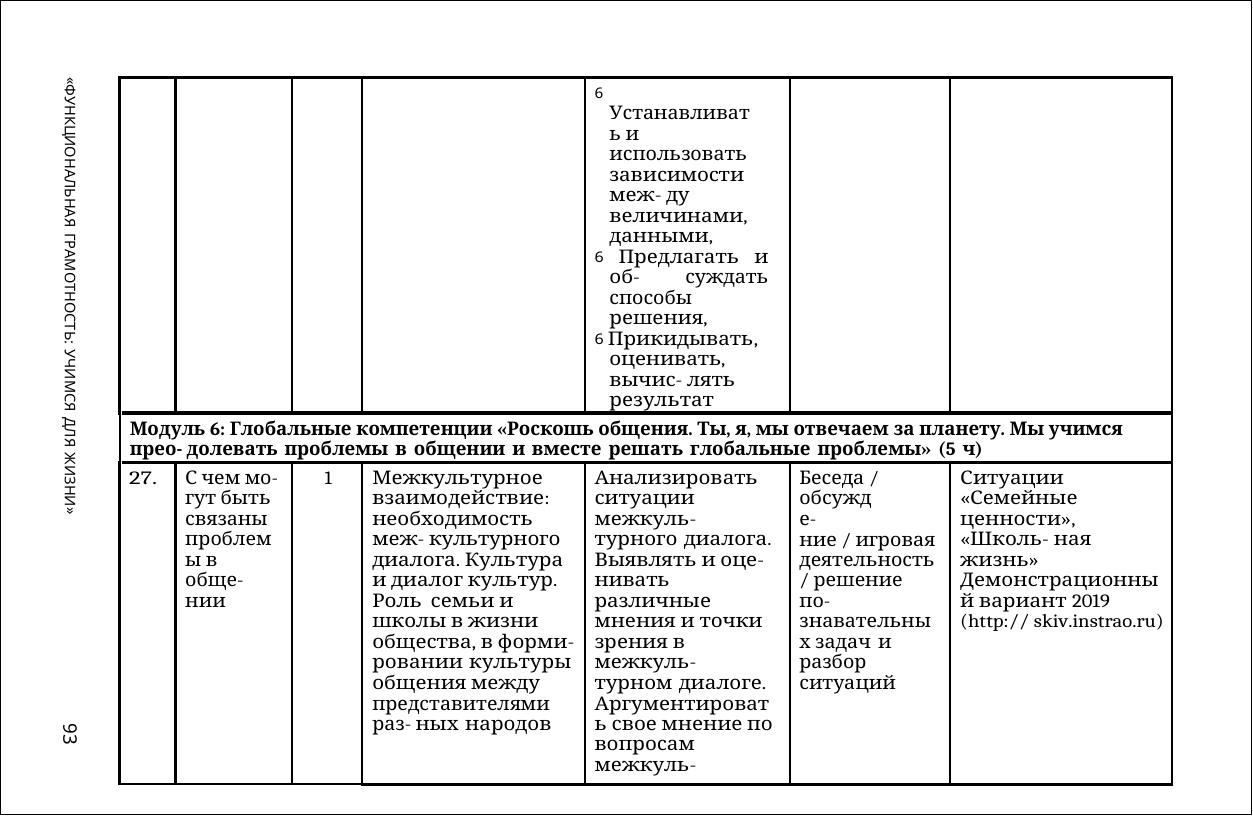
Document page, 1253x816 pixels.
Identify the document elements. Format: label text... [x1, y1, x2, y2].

table_header 6 Устанавливать и использовать зависимости меж- ду величинами, данными, 6 Предлагать и об- суждать способы решения, 6 Прикидывать, оценивать, вычис- лять результат [586, 79, 789, 411]
table_header [121, 79, 174, 411]
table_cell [363, 464, 584, 783]
table_header [177, 79, 291, 411]
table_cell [586, 464, 789, 783]
table_header [951, 79, 1171, 411]
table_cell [951, 464, 1171, 783]
table_header [363, 79, 584, 411]
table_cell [177, 464, 291, 783]
table_cell Модуль 6: Глобальные компетенции «Роскошь общения. Ты, я, мы отвечаем за планету. Мы учимся прео- долевать проблемы в общении и вместе решать глобальные проблемы» (5 ч) [121, 412, 1171, 461]
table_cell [791, 464, 949, 783]
table_cell 1 [293, 464, 361, 783]
table_header [791, 79, 949, 411]
table_header [293, 79, 361, 411]
table_cell 27. [121, 462, 174, 783]
